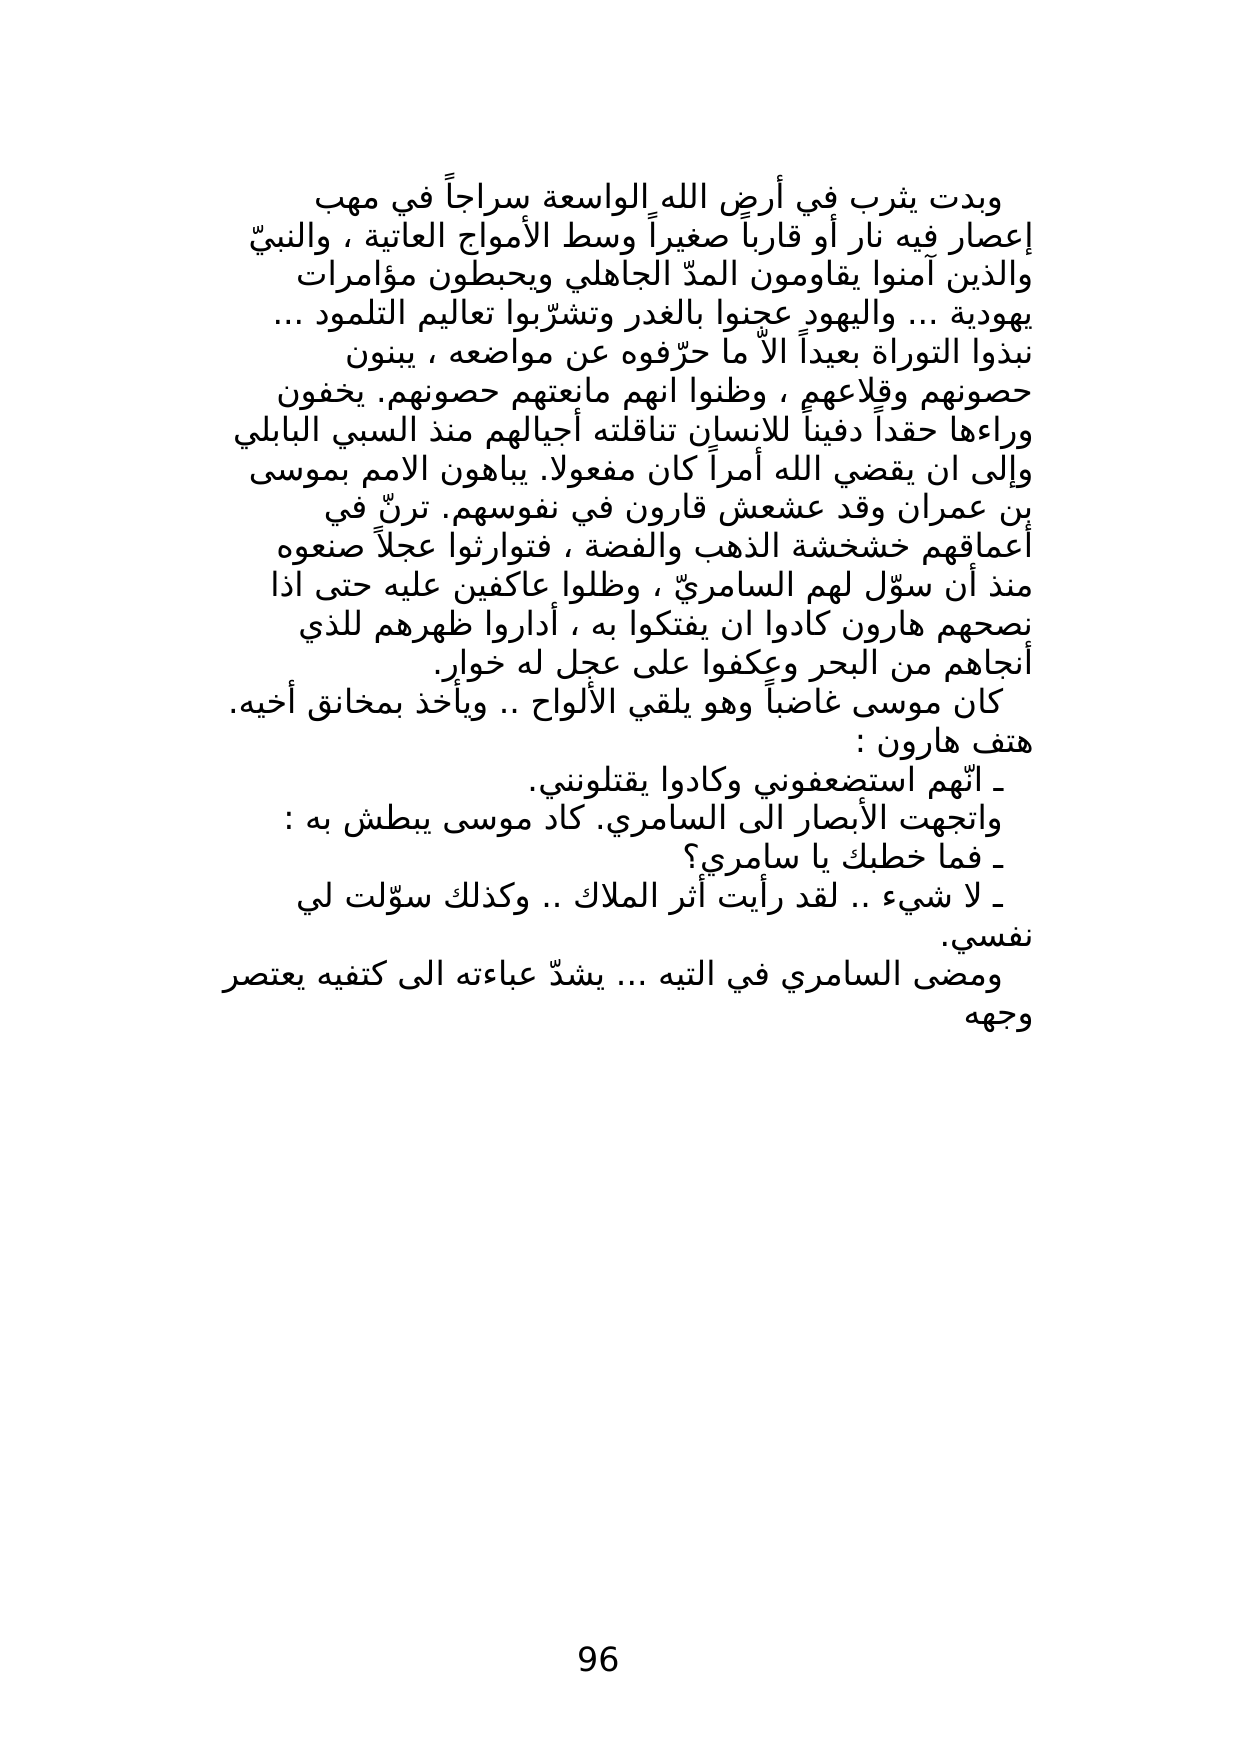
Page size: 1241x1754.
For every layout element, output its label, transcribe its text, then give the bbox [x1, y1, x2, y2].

text ـ لا شيء .. لقد رأيت أثر الملاك .. وكذلك سوّلت لي نفسي. [222, 877, 1033, 954]
text ـ انّهم استضعفوني وكادوا يقتلونني. [222, 760, 1033, 799]
text ـ فما خطبك يا سامري؟ [222, 838, 1033, 877]
text واتجهت الأبصار الى السامري. كاد موسى يبطش به : [222, 799, 1033, 838]
text وبدت يثرب في أرض الله الواسعة سراجاً في مهب إعصار فيه نار أو قارباً صغيراً وسط الأمواج العاتية ، والنبيّ والذين آمنوا يقاومون المدّ الجاهلي ويحبطون مؤامرات يهودية ... واليهود عجنوا بالغدر وتشرّبوا تعاليم التلمود ... نبذوا التوراة بعيداً الاّ ما حرّفوه عن مواضعه ، يبنون حصونهم وقلاعهم ، وظنوا انهم مانعتهم حصونهم. يخفون وراءها حقداً دفيناً للانسان تناقلته أجيالهم منذ السبي البابلي وإلى ان يقضي الله أمراً كان مفعولا. يباهون الامم بموسى بن عمران وقد عشعش قارون في نفوسهم. ترنّ في أعماقهم خشخشة الذهب والفضة ، فتوارثوا عجلاً صنعوه منذ أن سوّل لهم السامريّ ، وظلوا عاكفين عليه حتى اذا نصحهم هارون كادوا ان يفتكوا به ، أداروا ظهرهم للذي أنجاهم من البحر وعكفوا على عجل له خوار. [222, 177, 1033, 682]
text ومضى السامري في التيه ... يشدّ عباءته الى كتفيه يعتصر وجهه [222, 954, 1033, 1032]
text كان موسى غاضباً وهو يلقي الألواح .. ويأخذ بمخانق أخيه. هتف هارون : [222, 682, 1033, 760]
